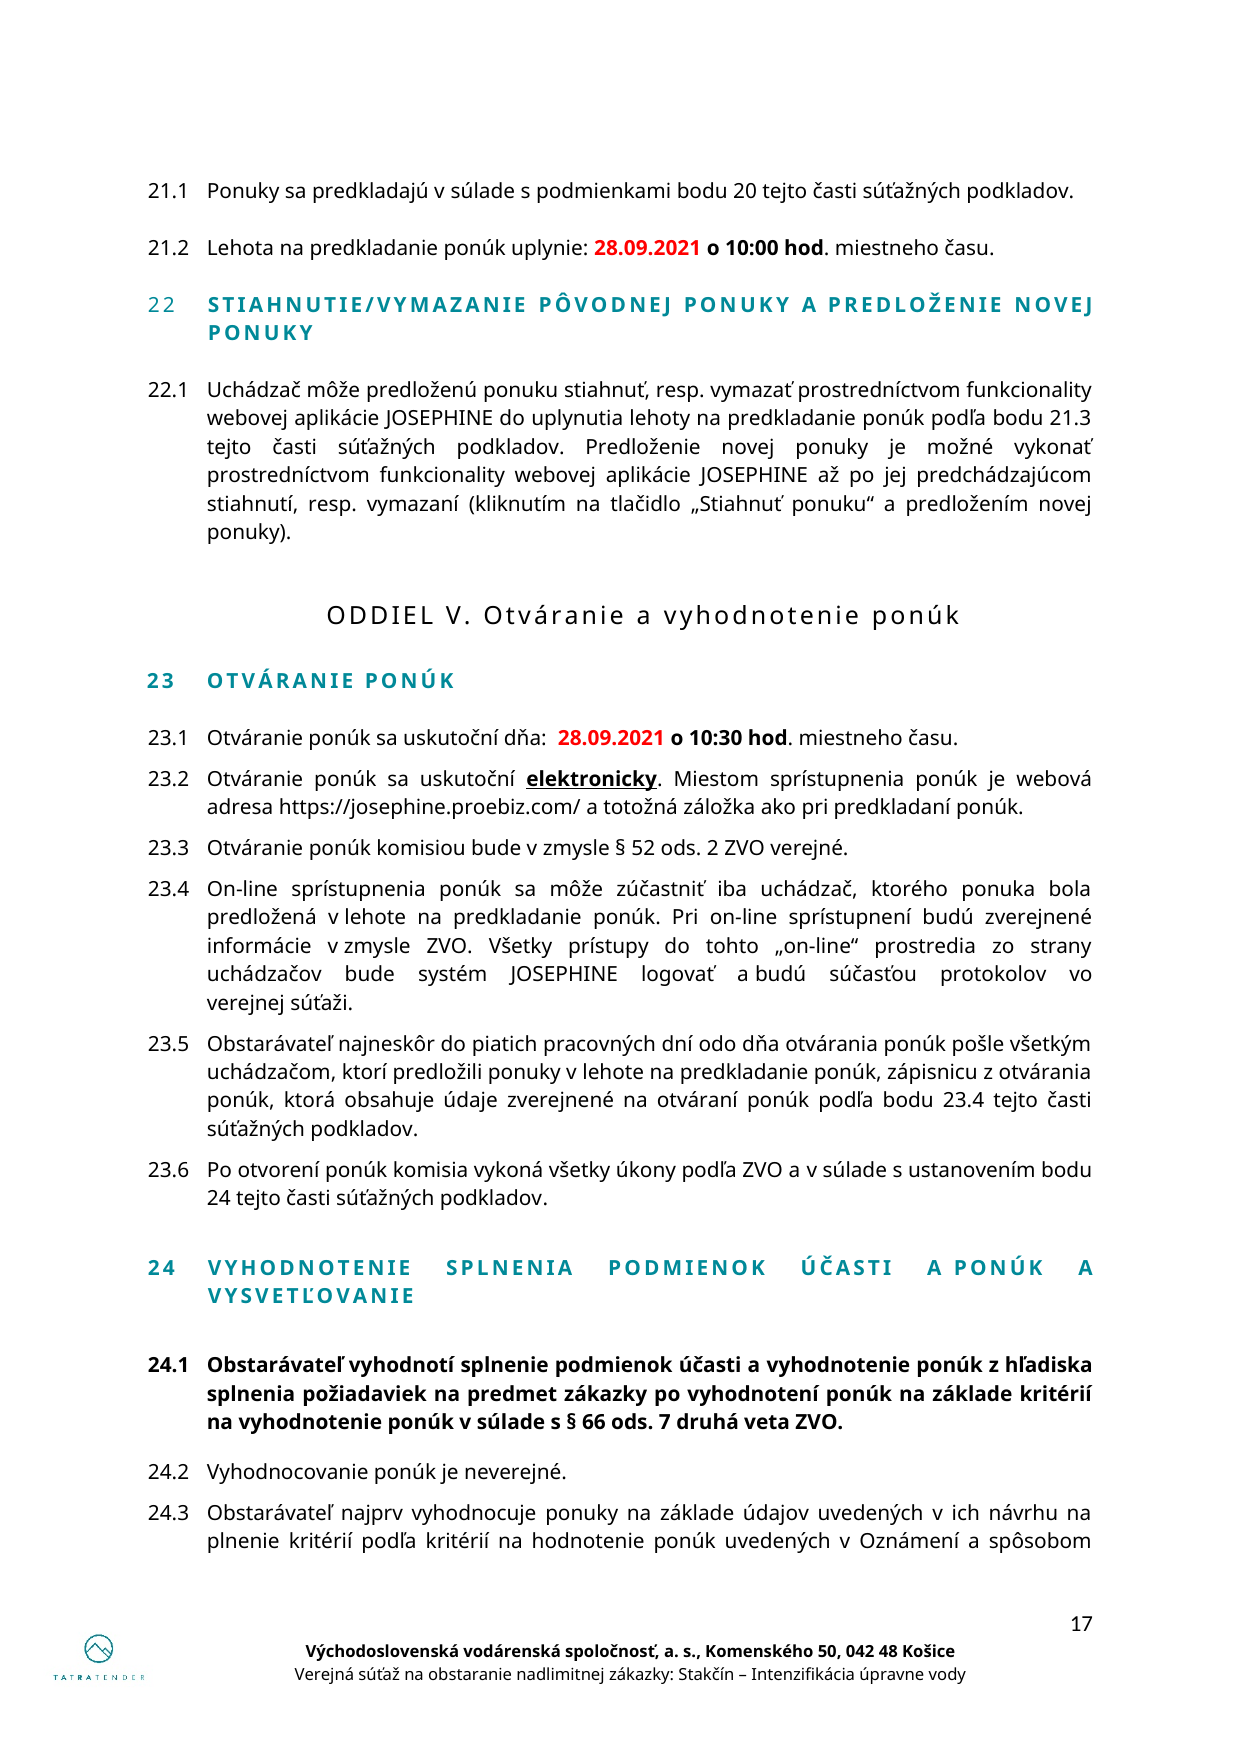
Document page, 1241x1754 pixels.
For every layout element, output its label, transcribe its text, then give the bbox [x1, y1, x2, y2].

subtitle Otváranie ponúk komisiou bude v zmysle § 52 ods. 2 ZVO verejné. [148, 833, 1093, 862]
subtitle Obstarávateľ najneskôr do piatich pracovných dní odo dňa otvárania ponúk pošle všetkým uchádzačom, ktorí predložili ponuky v lehote na predkladanie ponúk, zápisnicu z otvárania ponúk, ktorá obsahuje údaje zverejnené na otváraní ponúk podľa bodu 23.4 tejto časti súťažných podkladov. [148, 1029, 1093, 1142]
subtitle Vyhodnocovanie ponúk je neverejné. [148, 1457, 1093, 1485]
subtitle Po otvorení ponúk komisia vykoná všetky úkony podľa ZVO a v súlade s ustanovením bodu 24 tejto časti súťažných podkladov. [148, 1155, 1093, 1212]
subtitle Ponuky sa predkladajú v súlade s podmienkami bodu 20 tejto časti súťažných podkladov. [148, 176, 1093, 204]
subtitle Otváranie ponúk sa uskutoční dňa: 28.09.2021 o 10:30 hod. miestneho času. [148, 723, 1093, 751]
text ODDIEL V. Otváranie a vyhodnotenie ponúk [148, 598, 1093, 632]
subtitle Uchádzač môže predloženú ponuku stiahnuť, resp. vymazať prostredníctvom funkcionality webovej aplikácie JOSEPHINE do uplynutia lehoty na predkladanie ponúk podľa bodu 21.3 tejto časti súťažných podkladov. Predloženie novej ponuky je možné vykonať prostredníctvom funkcionality webovej aplikácie JOSEPHINE až po jej predchádzajúcom stiahnutí, resp. vymazaní (kliknutím na tlačidlo „Stiahnuť ponuku“ a predložením novej ponuky). [148, 375, 1093, 546]
text Otváranie ponúk [147, 666, 1093, 694]
subtitle Otváranie ponúk sa uskutoční elektronicky. Miestom sprístupnenia ponúk je webová adresa https://josephine.proebiz.com/ a totožná záložka ako pri predkladaní ponúk. [148, 764, 1093, 821]
text Stiahnutie/vymazanie pôvodnej ponuky a predloženie novej ponuky [148, 290, 1093, 347]
text Vyhodnotenie splnenia podmienok účasti a ponúk a vysvetľovanie [148, 1253, 1093, 1310]
subtitle Obstarávateľ vyhodnotí splnenie podmienok účasti a vyhodnotenie ponúk z hľadiska splnenia požiadaviek na predmet zákazky po vyhodnotení ponúk na základe kritérií na vyhodnotenie ponúk v súlade s § 66 ods. 7 druhá veta ZVO. [148, 1351, 1093, 1436]
subtitle Lehota na predkladanie ponúk uplynie: 28.09.2021 o 10:00 hod. miestneho času. [148, 233, 1093, 261]
subtitle On-line sprístupnenia ponúk sa môže zúčastniť iba uchádzač, ktorého ponuka bola predložená v lehote na predkladanie ponúk. Pri on-line sprístupnení budú zverejnené informácie v zmysle ZVO. Všetky prístupy do tohto „on-line“ prostredia zo strany uchádzačov bude systém JOSEPHINE logovať a budú súčasťou protokolov vo verejnej súťaži. [148, 874, 1093, 1016]
picture [32, 1610, 165, 1704]
